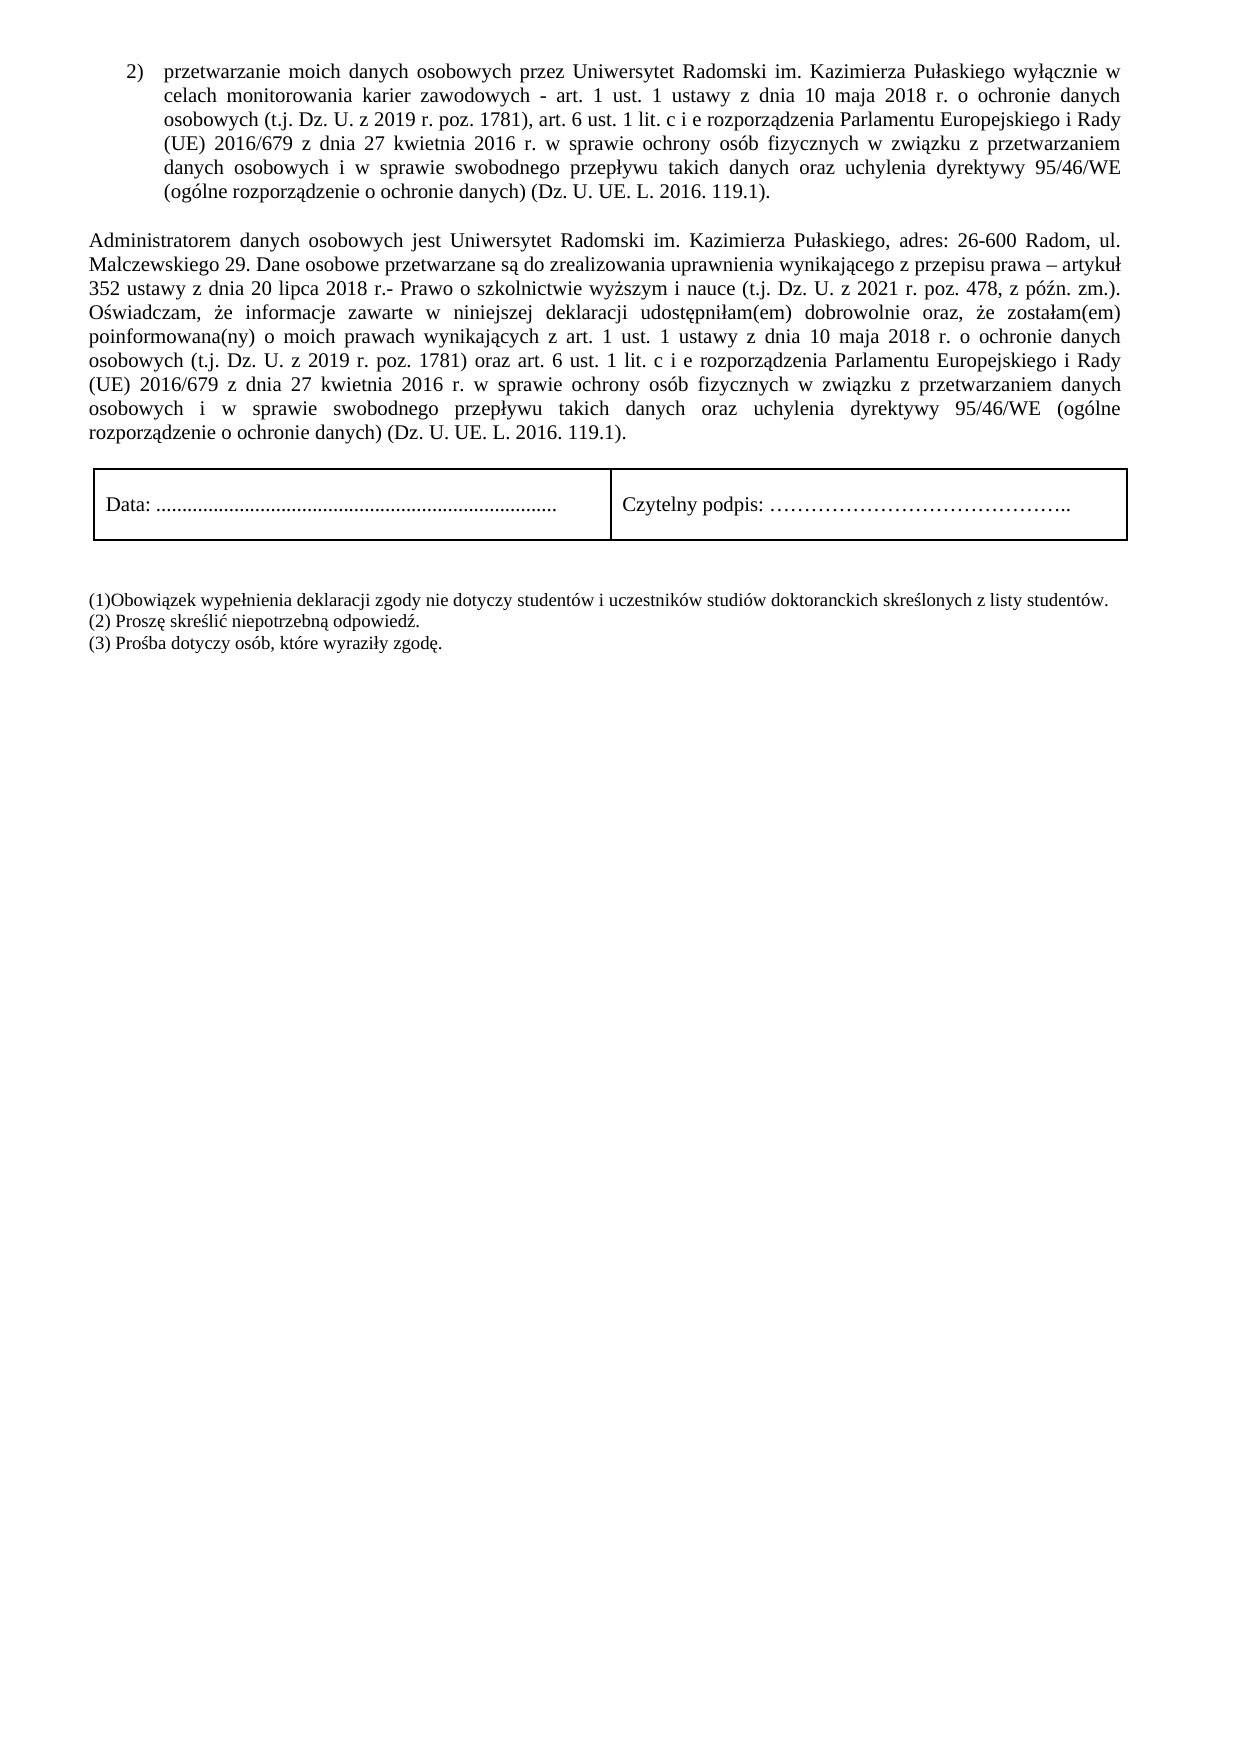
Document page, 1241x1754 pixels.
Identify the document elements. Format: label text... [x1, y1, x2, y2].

text (3) Prośba dotyczy osób, które wyraziły zgodę. [89, 632, 1122, 653]
text (1)Obowiązek wypełnienia deklaracji zgody nie dotyczy studentów i uczestników studiów doktoranckich skreślonych z listy studentów. [89, 589, 1122, 610]
table_header Czytelny podpis: …………………………………….. [612, 470, 1126, 538]
text Administratorem danych osobowych jest Uniwersytet Radomski im. Kazimierza Pułaskiego, adres: 26-600 Radom, ul. Malczewskiego 29. Dane osobowe przetwarzane są do zrealizowania uprawnienia wynikającego z przepisu prawa – artykuł 352 ustawy z dnia 20 lipca 2018 r.- Prawo o szkolnictwie wyższym i nauce (t.j. Dz. U. z 2021 r. poz. 478, z późn. zm.). Oświadczam, że informacje zawarte w niniejszej deklaracji udostępniłam(em) dobrowolnie oraz, że zostałam(em) poinformowana(ny) o moich prawach wynikających z art. 1 ust. 1 ustawy z dnia 10 maja 2018 r. o ochronie danych osobowych (t.j. Dz. U. z 2019 r. poz. 1781) oraz art. 6 ust. 1 lit. c i e rozporządzenia Parlamentu Europejskiego i Rady (UE) 2016/679 z dnia 27 kwietnia 2016 r. w sprawie ochrony osób fizycznych w związku z przetwarzaniem danych osobowych i w sprawie swobodnego przepływu takich danych oraz uchylenia dyrektywy 95/46/WE (ogólne rozporządzenie o ochronie danych) (Dz. U. UE. L. 2016. 119.1). [89, 227, 1122, 444]
list przetwarzanie moich danych osobowych przez Uniwersytet Radomski im. Kazimierza Pułaskiego wyłącznie w celach monitorowania karier zawodowych - art. 1 ust. 1 ustawy z dnia 10 maja 2018 r. o ochronie danych osobowych (t.j. Dz. U. z 2019 r. poz. 1781), art. 6 ust. 1 lit. c i e rozporządzenia Parlamentu Europejskiego i Rady (UE) 2016/679 z dnia 27 kwietnia 2016 r. w sprawie ochrony osób fizycznych w związku z przetwarzaniem danych osobowych i w sprawie swobodnego przepływu takich danych oraz uchylenia dyrektywy 95/46/WE (ogólne rozporządzenie o ochronie danych) (Dz. U. UE. L. 2016. 119.1). [126, 59, 1122, 203]
text (2) Proszę skreślić niepotrzebną odpowiedź. [89, 610, 1122, 632]
table_header Data: ............................................................................. [95, 470, 610, 538]
